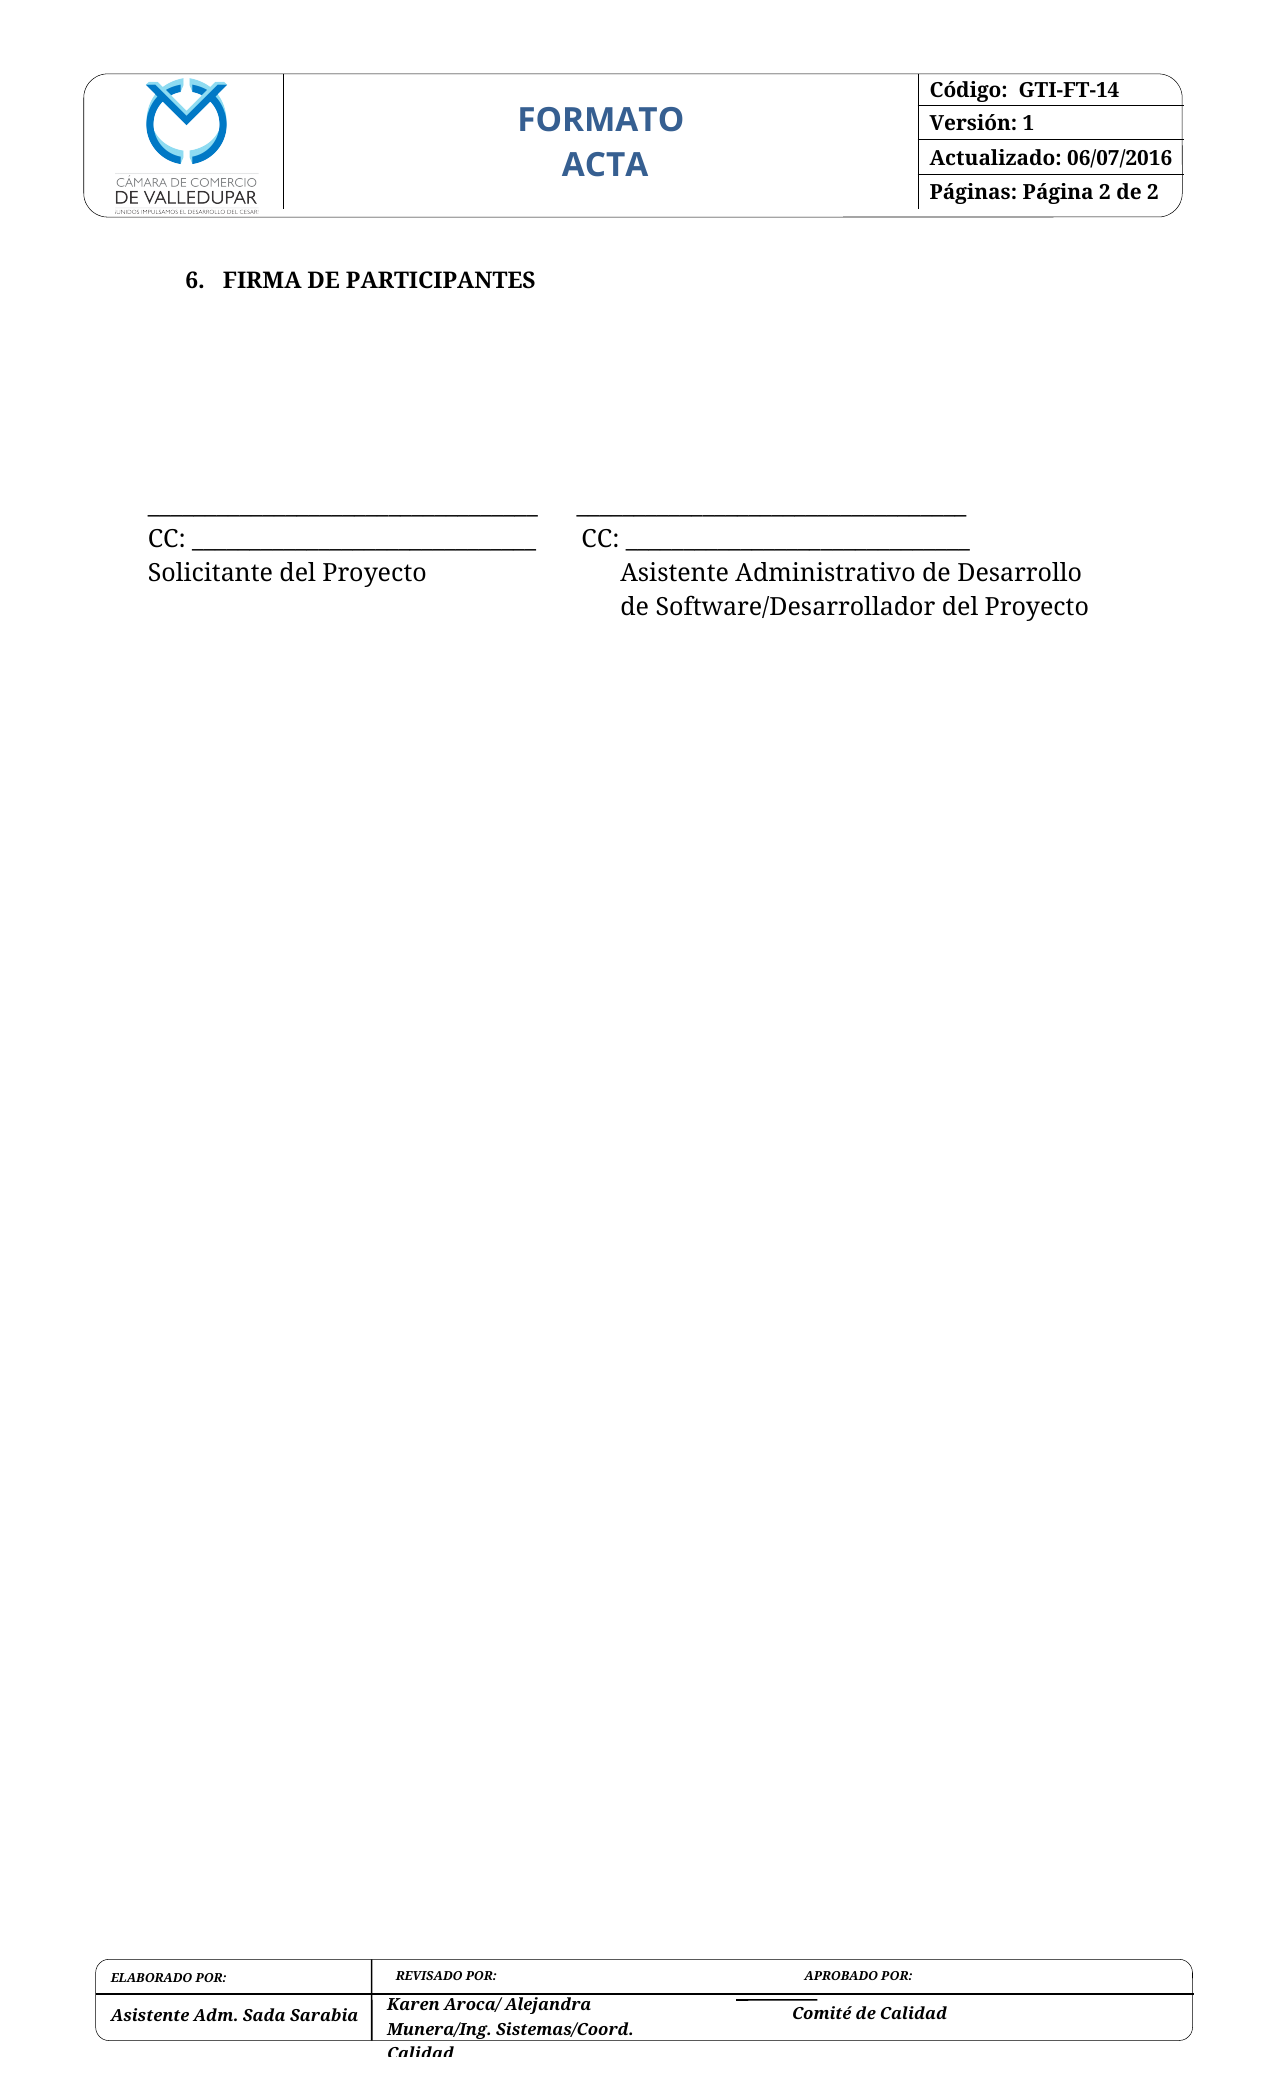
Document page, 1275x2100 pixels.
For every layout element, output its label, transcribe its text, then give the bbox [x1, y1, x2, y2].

text Solicitante del Proyecto Asistente Administrativo de Desarrollo [148, 555, 1127, 589]
text de Software/Desarrollador del Proyecto [148, 589, 1127, 623]
picture [115, 78, 259, 214]
text __________________________________ __________________________________ [148, 487, 1127, 521]
text CC: ______________________________ CC: ______________________________ [148, 521, 1127, 555]
subtitle FIRMA DE PARTICIPANTES [185, 264, 1127, 296]
